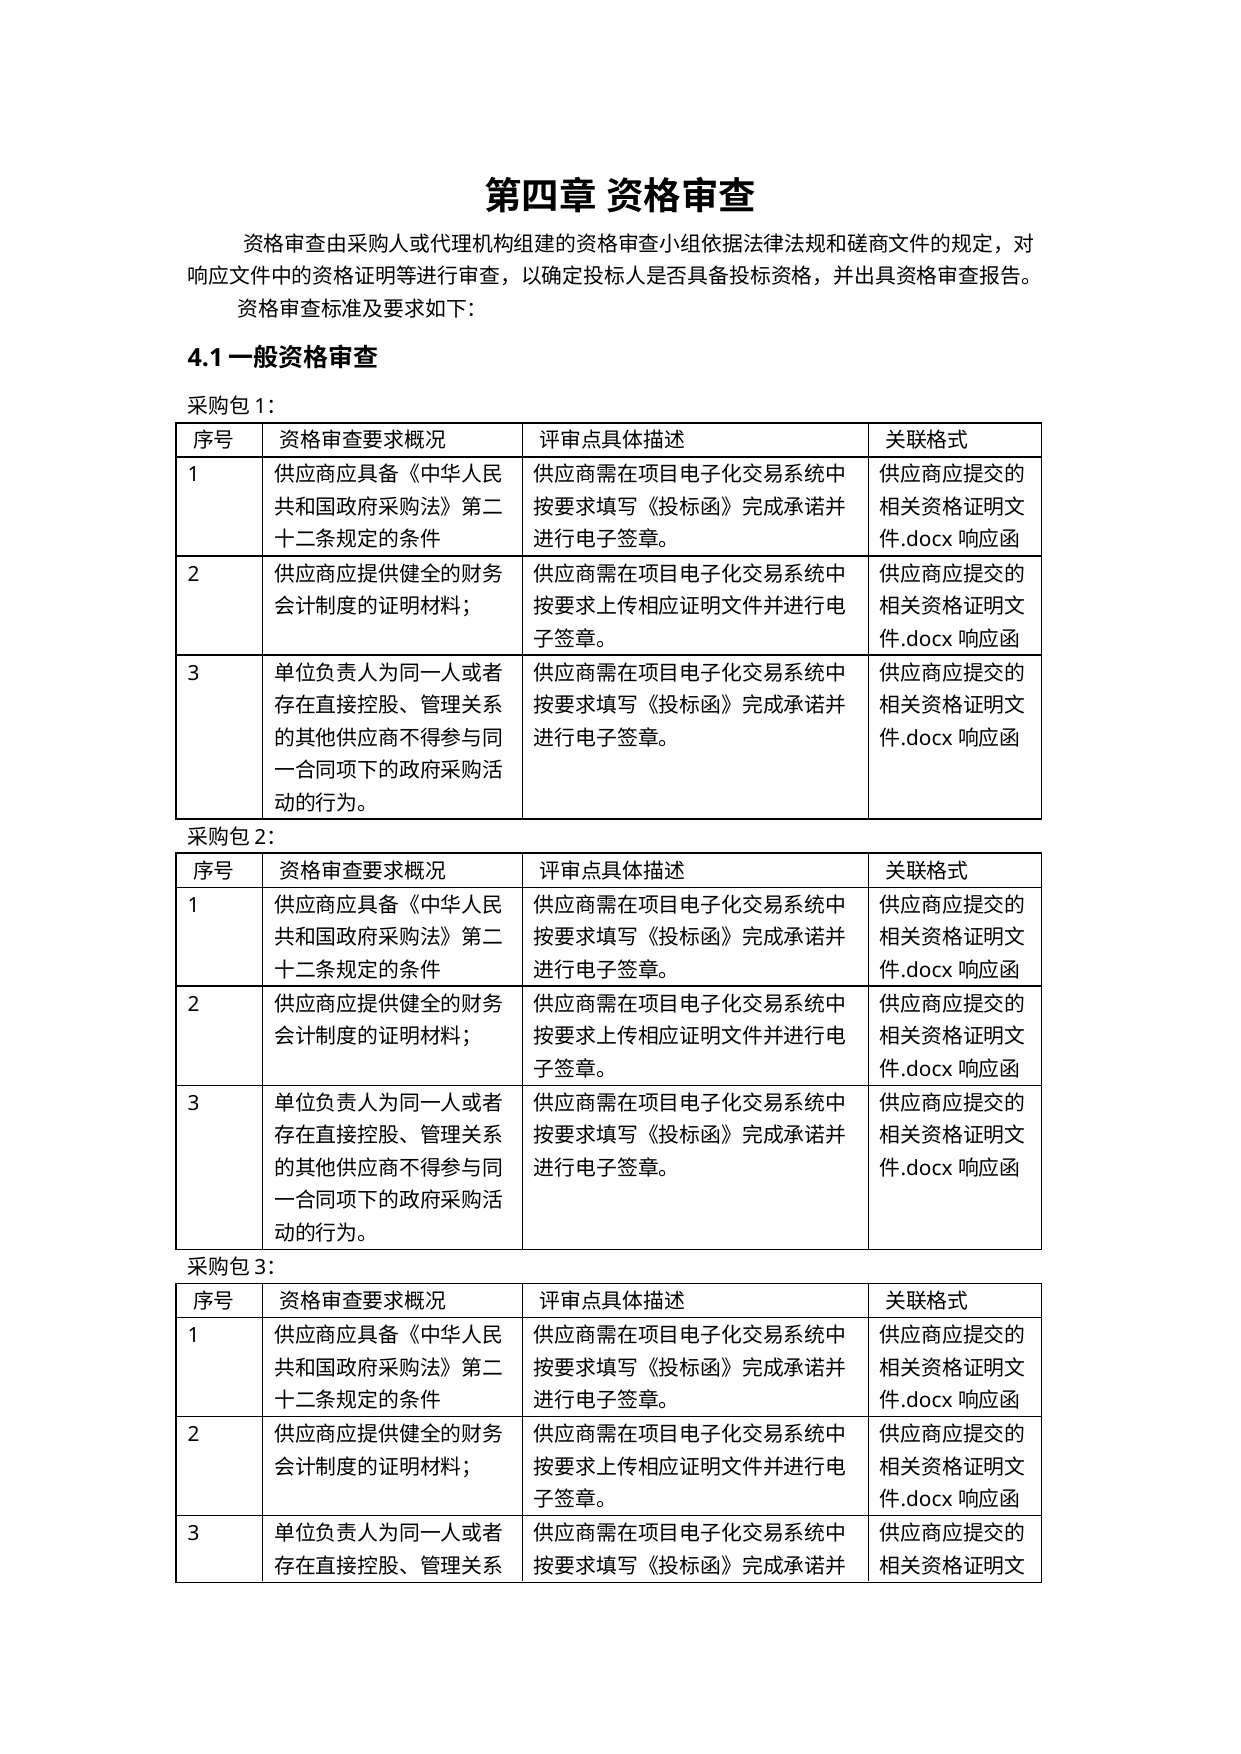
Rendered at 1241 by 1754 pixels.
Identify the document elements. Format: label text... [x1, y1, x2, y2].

table_cell 供应商需在项目电子化交易系统中按要求填写《投标函》完成承诺并进行电子签章。 [523, 1318, 868, 1416]
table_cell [869, 1516, 1041, 1581]
table_cell 2 [177, 557, 262, 654]
table_header 关联格式 [869, 1284, 1041, 1317]
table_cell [263, 1516, 522, 1581]
table_cell 供应商应提供健全的财务会计制度的证明材料； [263, 1417, 522, 1515]
text 资格审查由采购人或代理机构组建的资格审查小组依据法律法规和磋商文件的规定，对响应文件中的资格证明等进行审查，以确定投标人是否具备投标资格，并出具资格审查报告。 [187, 227, 1053, 292]
table_header 资格审查要求概况 [263, 424, 522, 456]
table_cell 供应商应提交的相关资格证明文件.docx 响应函 [869, 656, 1041, 818]
table_cell 供应商需在项目电子化交易系统中按要求填写《投标函》完成承诺并进行电子签章。 [523, 888, 868, 985]
table_header 序号 [177, 424, 262, 456]
table_cell 供应商应提交的相关资格证明文件.docx 响应函 [869, 458, 1041, 555]
text 采购包1： [187, 389, 1053, 422]
text 第四章 资格审查 [187, 162, 1053, 227]
table_cell 供应商需在项目电子化交易系统中按要求上传相应证明文件并进行电子签章。 [523, 557, 868, 654]
table_cell 3 [177, 1086, 262, 1248]
table_cell 供应商需在项目电子化交易系统中按要求填写《投标函》完成承诺并进行电子签章。 [523, 656, 868, 818]
table_cell 供应商应提交的相关资格证明文件.docx 响应函 [869, 888, 1041, 985]
table_cell 1 [177, 458, 262, 555]
table_cell 1 [177, 1318, 262, 1416]
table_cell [523, 1516, 868, 1581]
table_cell 3 [177, 1516, 262, 1581]
table_header 序号 [177, 1284, 262, 1317]
table_cell 单位负责人为同一人或者存在直接控股、管理关系的其他供应商不得参与同一合同项下的政府采购活动的行为。 [263, 656, 522, 818]
table_cell 供应商应提交的相关资格证明文件.docx 响应函 [869, 987, 1041, 1084]
text 资格审查标准及要求如下： [187, 292, 1053, 324]
table_cell 供应商应提交的相关资格证明文件.docx 响应函 [869, 1417, 1041, 1515]
table_cell 供应商需在项目电子化交易系统中按要求上传相应证明文件并进行电子签章。 [523, 1417, 868, 1515]
table_header 关联格式 [869, 424, 1041, 456]
text 采购包3： [187, 1250, 1053, 1283]
table_cell 3 [177, 656, 262, 818]
table_cell 供应商应提供健全的财务会计制度的证明材料； [263, 987, 522, 1084]
table_header 关联格式 [869, 854, 1041, 886]
table_cell 供应商应提交的相关资格证明文件.docx 响应函 [869, 557, 1041, 654]
table_header 评审点具体描述 [523, 424, 868, 456]
table_cell 单位负责人为同一人或者存在直接控股、管理关系的其他供应商不得参与同一合同项下的政府采购活动的行为。 [263, 1086, 522, 1248]
text 4.1一般资格审查 [187, 324, 1053, 389]
table_cell 供应商应具备《中华人民共和国政府采购法》第二十二条规定的条件 [263, 1318, 522, 1416]
table_cell 供应商应提交的相关资格证明文件.docx 响应函 [869, 1086, 1041, 1248]
table_cell 供应商需在项目电子化交易系统中按要求填写《投标函》完成承诺并进行电子签章。 [523, 1086, 868, 1248]
table_cell 供应商应具备《中华人民共和国政府采购法》第二十二条规定的条件 [263, 458, 522, 555]
table_header 评审点具体描述 [523, 854, 868, 886]
table_cell 2 [177, 1417, 262, 1515]
table_header 资格审查要求概况 [263, 854, 522, 886]
text 采购包2： [187, 820, 1053, 852]
table_cell 供应商应提交的相关资格证明文件.docx 响应函 [869, 1318, 1041, 1416]
table_cell 供应商应提供健全的财务会计制度的证明材料； [263, 557, 522, 654]
table_cell 供应商需在项目电子化交易系统中按要求上传相应证明文件并进行电子签章。 [523, 987, 868, 1084]
table_header 资格审查要求概况 [263, 1284, 522, 1317]
table_cell 供应商需在项目电子化交易系统中按要求填写《投标函》完成承诺并进行电子签章。 [523, 458, 868, 555]
table_cell 2 [177, 987, 262, 1084]
table_cell 1 [177, 888, 262, 985]
table_header 序号 [177, 854, 262, 886]
table_cell 供应商应具备《中华人民共和国政府采购法》第二十二条规定的条件 [263, 888, 522, 985]
table_header 评审点具体描述 [523, 1284, 868, 1317]
